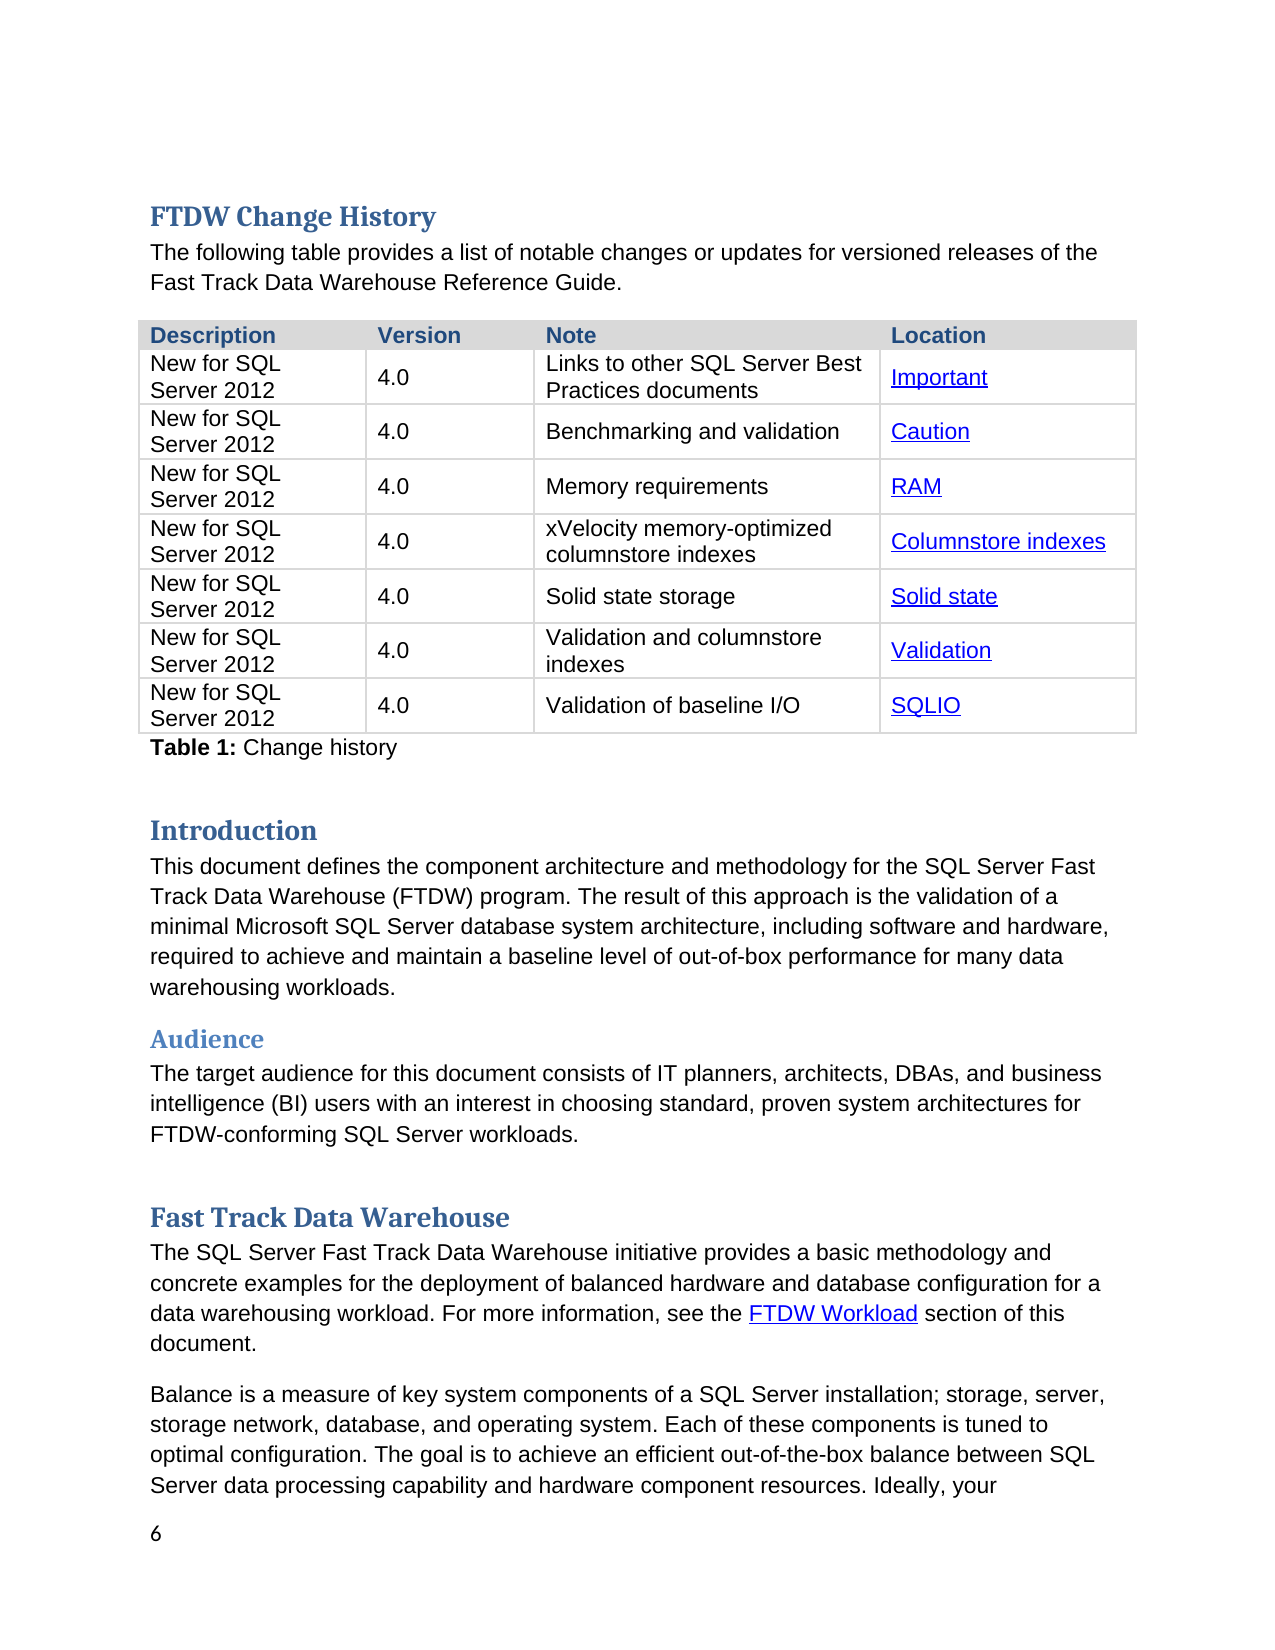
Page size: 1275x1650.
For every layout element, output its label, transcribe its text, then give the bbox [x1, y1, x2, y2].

text Table 1: Change history [150, 734, 1125, 760]
table_cell Benchmarking and validation [535, 405, 879, 458]
table_cell Validation and columnstore indexes [535, 624, 879, 677]
table_header Description [140, 322, 365, 348]
text The following table provides a list of notable changes or updates for versioned releases of the Fast Track Data Warehouse Reference Guide. [150, 238, 1125, 295]
table_cell 4.0 [367, 624, 533, 677]
subtitle Introduction [150, 814, 1125, 848]
table_header Location [881, 322, 1135, 348]
table_cell 4.0 [367, 679, 533, 732]
table_cell 4.0 [367, 570, 533, 622]
table_cell Important [881, 350, 1135, 403]
table_cell Memory requirements [535, 460, 879, 513]
text The target audience for this document consists of IT planners, architects, DBAs, and business intelligence (BI) users with an interest in choosing standard, proven system architectures for FTDW-conforming SQL Server workloads. [150, 1060, 1125, 1147]
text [150, 1381, 1125, 1498]
table_cell Validation [881, 624, 1135, 677]
table_cell 4.0 [367, 515, 533, 567]
table_cell New for SQL Server 2012 [140, 405, 365, 458]
table_cell 4.0 [367, 405, 533, 458]
table_header Version [367, 322, 533, 348]
table_cell Solid state storage [535, 570, 879, 622]
table_cell 4.0 [367, 460, 533, 513]
table_cell New for SQL Server 2012 [140, 570, 365, 622]
table_cell New for SQL Server 2012 [140, 679, 365, 732]
table_header Note [535, 322, 879, 348]
table_cell Links to other SQL Server Best Practices documents [535, 350, 879, 403]
subtitle Audience [150, 1024, 1125, 1056]
table_cell New for SQL Server 2012 [140, 350, 365, 403]
table_cell RAM [881, 460, 1135, 513]
table_cell Validation of baseline I/O [535, 679, 879, 732]
table_cell New for SQL Server 2012 [140, 515, 365, 567]
table_cell xVelocity memory-optimized columnstore indexes [535, 515, 879, 567]
table_cell New for SQL Server 2012 [140, 624, 365, 677]
subtitle FTDW Change History [150, 200, 1125, 233]
table_cell Solid state [881, 570, 1135, 622]
text This document defines the component architecture and methodology for the SQL Server Fast Track Data Warehouse (FTDW) program. The result of this approach is the validation of a minimal Microsoft SQL Server database system architecture, including software and hardware, required to achieve and maintain a baseline level of out-of-box performance for many data warehousing workloads. [150, 853, 1125, 1000]
table_cell 4.0 [367, 350, 533, 403]
subtitle Fast Track Data Warehouse [150, 1201, 1125, 1234]
table_cell Columnstore indexes [881, 515, 1135, 567]
table_cell Caution [881, 405, 1135, 458]
table_cell New for SQL Server 2012 [140, 460, 365, 513]
table_cell SQLIO [881, 679, 1135, 732]
text The SQL Server Fast Track Data Warehouse initiative provides a basic methodology and concrete examples for the deployment of balanced hardware and database configuration for a data warehousing workload. For more information, see the FTDW Workload section of this document. [150, 1239, 1125, 1356]
